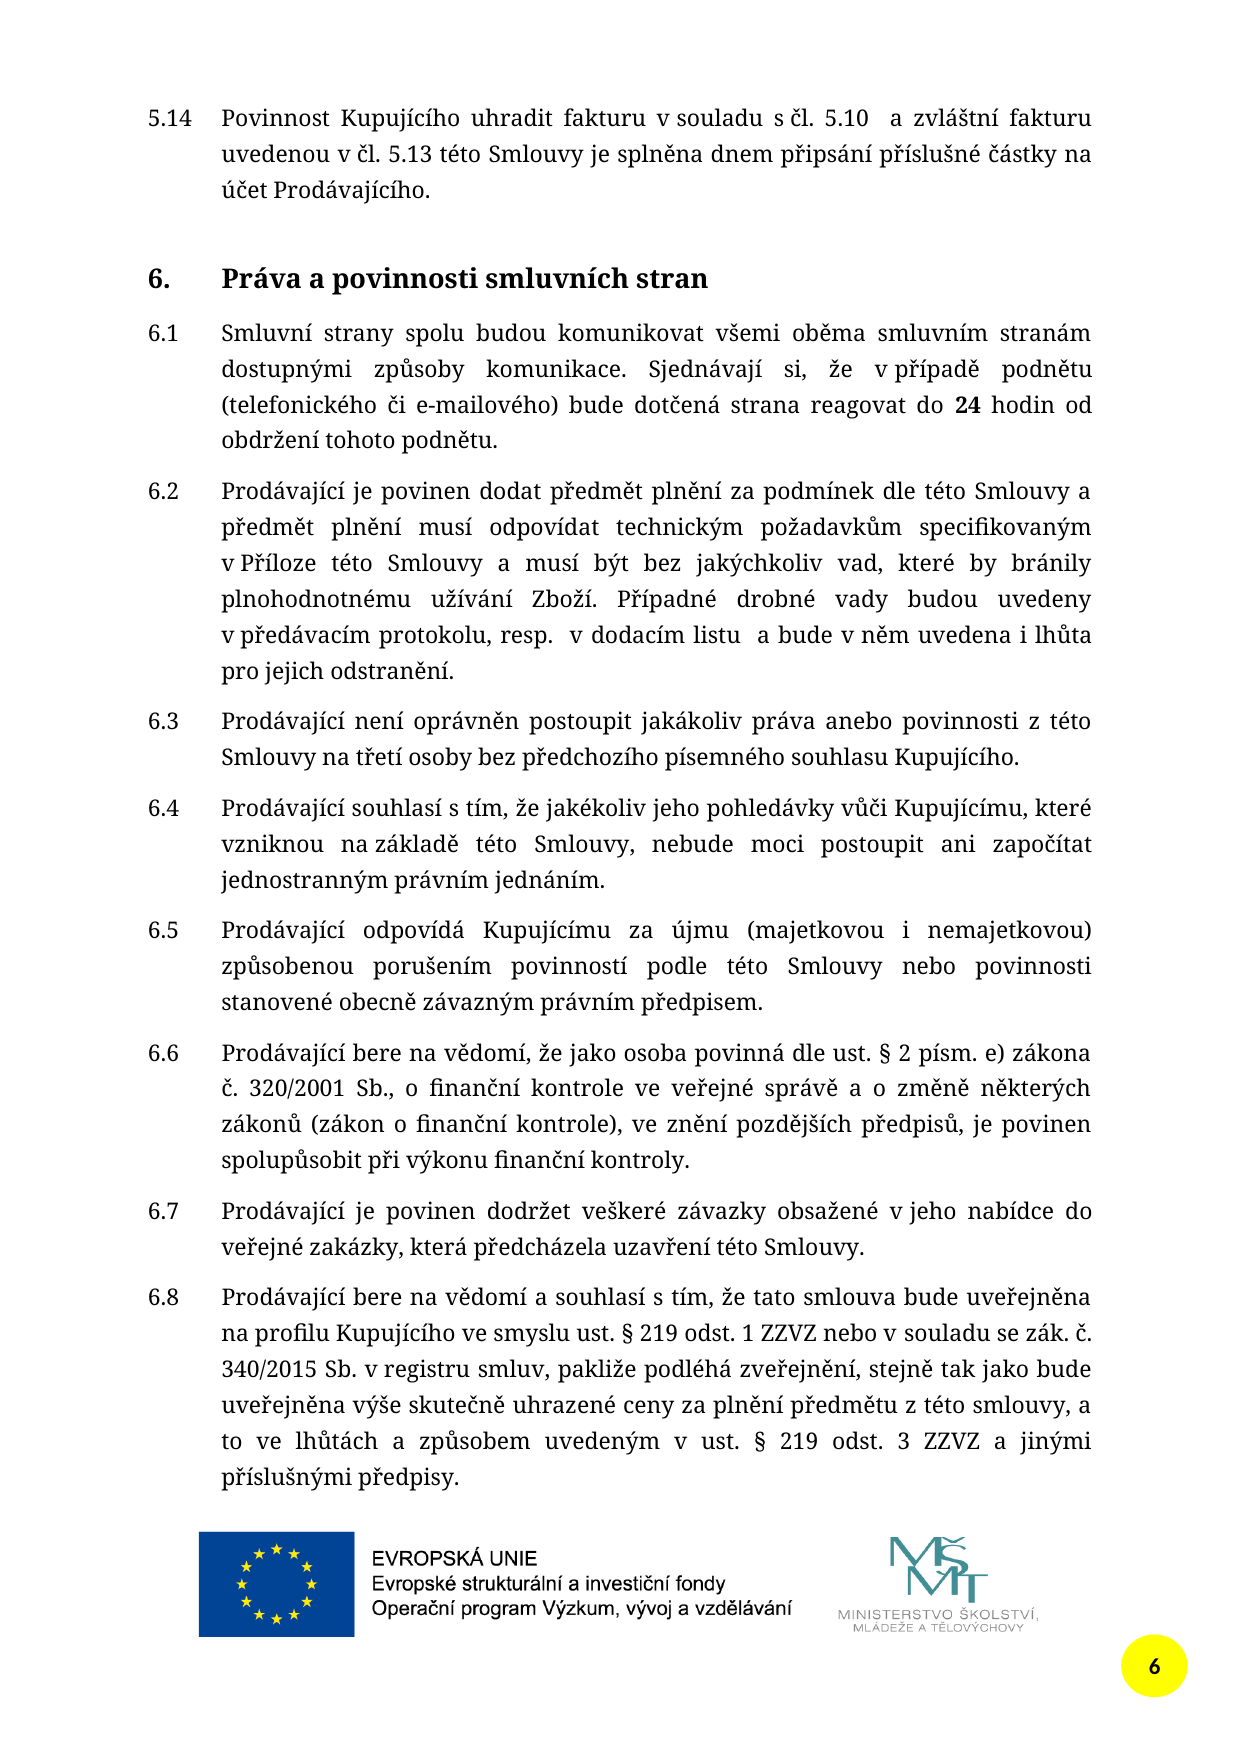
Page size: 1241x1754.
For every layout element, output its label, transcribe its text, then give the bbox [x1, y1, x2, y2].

text 6.5 Prodávající odpovídá Kupujícímu za újmu (majetkovou i nemajetkovou) způsobenou porušením povinností podle této Smlouvy nebo povinnosti stanovené obecně závazným právním předpisem. [148, 914, 1092, 1017]
text 6.1 Smluvní strany spolu budou komunikovat všemi oběma smluvním stranám dostupnými způsoby komunikace. Sjednávají si, že v případě podnětu (telefonického či e-mailového) bude dotčená strana reagovat do 24 hodin od obdržení tohoto podnětu. [148, 317, 1092, 456]
text 6.7 Prodávající je povinen dodržet veškeré závazky obsažené v jeho nabídce do veřejné zakázky, která předcházela uzavření této Smlouvy. [148, 1195, 1092, 1262]
text 6.8 Prodávající bere na vědomí a souhlasí s tím, že tato smlouva bude uveřejněna na profilu Kupujícího ve smyslu ust. § 219 odst. 1 ZZVZ nebo v souladu se zák. č. 340/2015 Sb. v registru smluv, pakliže podléhá zveřejnění, stejně tak jako bude uveřejněna výše skutečně uhrazené ceny za plnění předmětu z této smlouvy, a to ve lhůtách a způsobem uvedeným v ust. § 219 odst. 3 ZZVZ a jinými příslušnými předpisy. [148, 1281, 1092, 1492]
text 6.3 Prodávající není oprávněn postoupit jakákoliv práva anebo povinnosti z této Smlouvy na třetí osoby bez předchozího písemného souhlasu Kupujícího. [148, 705, 1092, 772]
text 6.6 Prodávající bere na vědomí, že jako osoba povinná dle ust. § 2 písm. e) zákona č. 320/2001 Sb., o finanční kontrole ve veřejné správě a o změně některých zákonů (zákon o finanční kontrole), ve znění pozdějších předpisů, je povinen spolupůsobit při výkonu finanční kontroly. [148, 1036, 1092, 1176]
picture [183, 1517, 1057, 1653]
text 6. Práva a povinnosti smluvních stran [148, 260, 1092, 297]
text 6.4 Prodávající souhlasí s tím, že jakékoliv jeho pohledávky vůči Kupujícímu, které vzniknou na základě této Smlouvy, nebude moci postoupit ani započítat jednostranným právním jednáním. [148, 792, 1092, 895]
text 5.14 Povinnost Kupujícího uhradit fakturu v souladu s čl. 5.10 a zvláštní fakturu uvedenou v čl. 5.13 této Smlouvy je splněna dnem připsání příslušné částky na účet Prodávajícího. [148, 102, 1092, 205]
text 6.2 Prodávající je povinen dodat předmět plnění za podmínek dle této Smlouvy a předmět plnění musí odpovídat technickým požadavkům specifikovaným v Příloze této Smlouvy a musí být bez jakýchkoliv vad, které by bránily plnohodnotnému užívání Zboží. Případné drobné vady budou uvedeny v předávacím protokolu, resp. v dodacím listu a bude v něm uvedena i lhůta pro jejich odstranění. [148, 475, 1092, 686]
